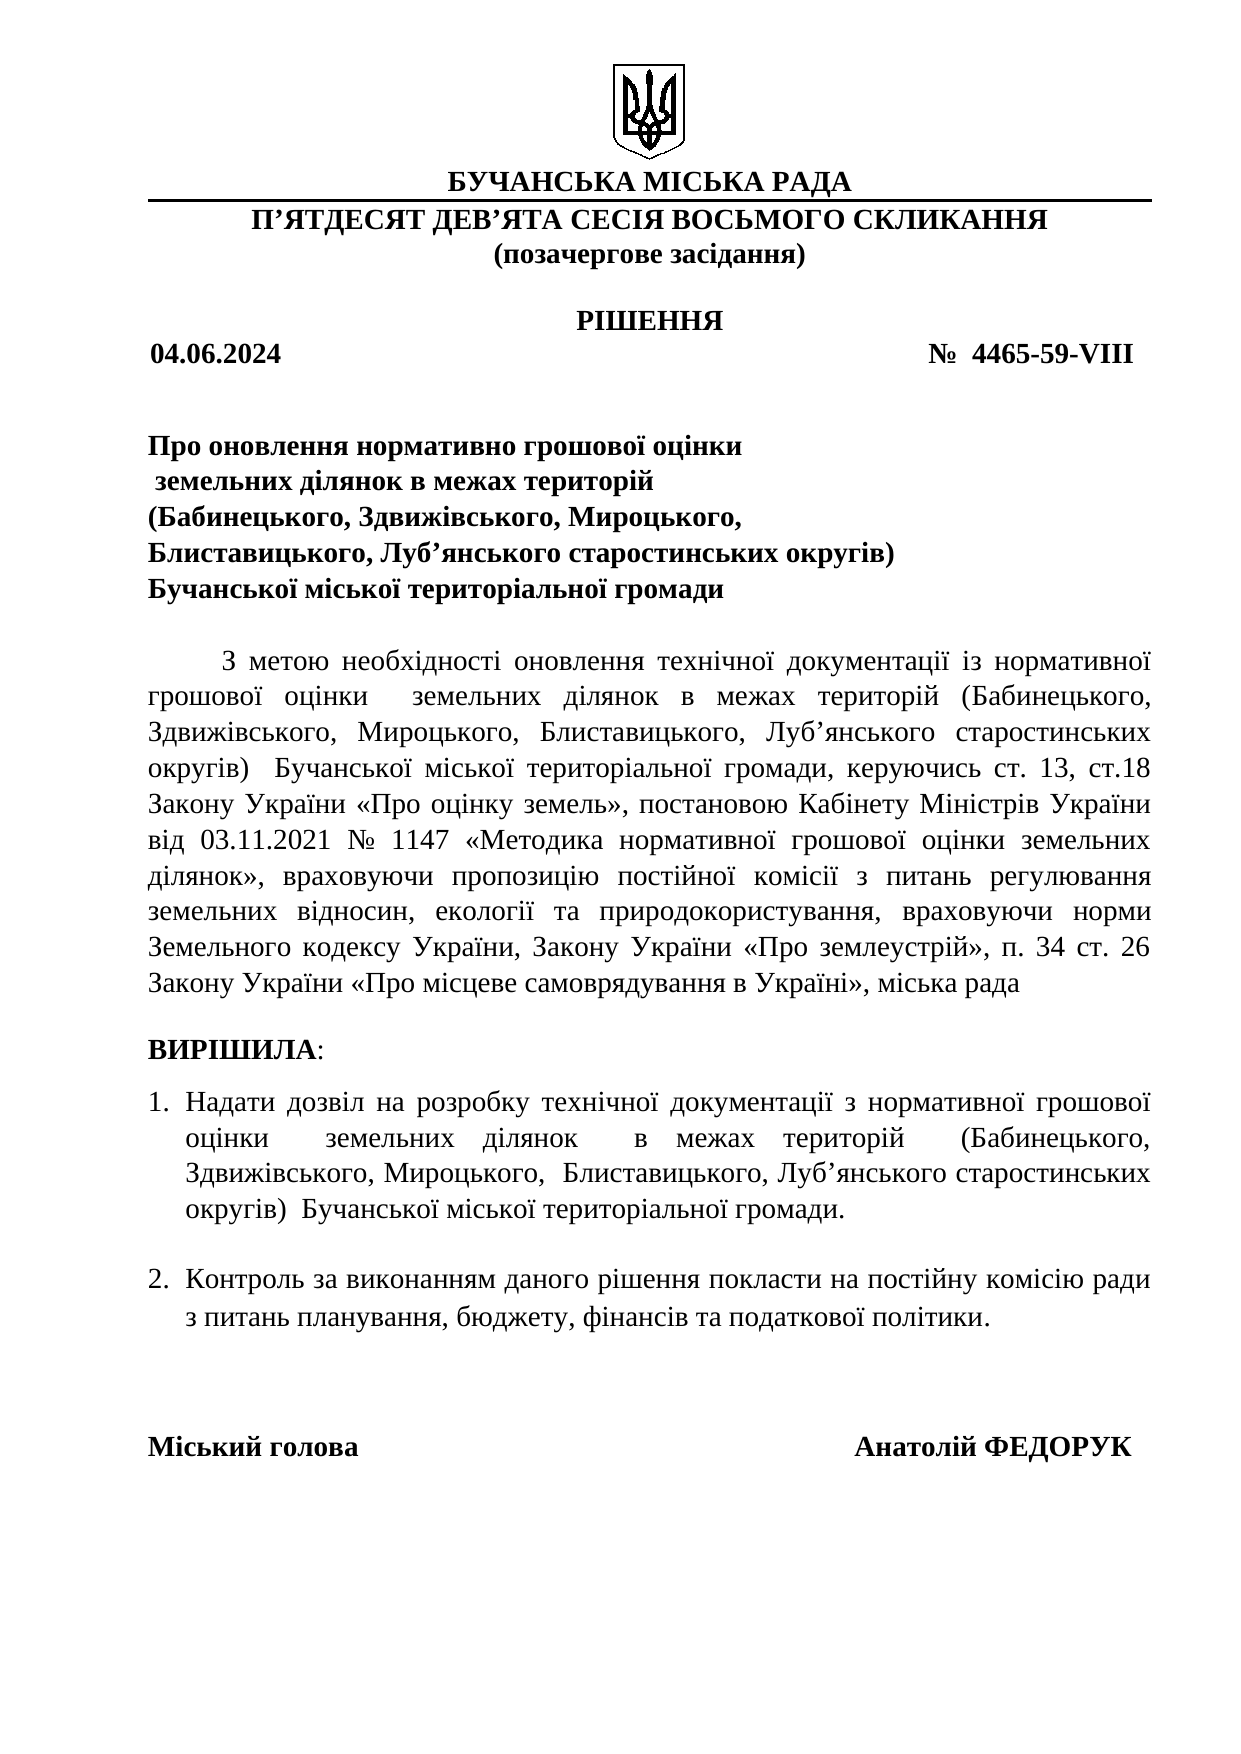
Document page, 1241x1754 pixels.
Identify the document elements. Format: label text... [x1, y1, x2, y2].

text БУЧАНСЬКА МІСЬКА РАДА [148, 164, 1152, 199]
text Міський голова Анатолій ФЕДОРУК [148, 1429, 1152, 1462]
text П’ЯТДЕСЯТ ДЕВ’ЯТА СЕСІЯ ВОСЬМОГО СКЛИКАННЯ [148, 202, 1152, 236]
text Про оновлення нормативно грошової оцінки [148, 428, 1152, 461]
text ВИРІШИЛА: [148, 1032, 1152, 1065]
text Блиставицького, Луб’янського старостинських округів) [148, 535, 1152, 569]
list Надати дозвіл на розробку технічної документації з нормативної грошової оцінки земельних ділянок в межах територій (Бабинецького, Здвижівського, Мироцького, Блиставицького, Луб’янського старостинських округів) Бучанської міської територіальної громади. [148, 1084, 1152, 1225]
text 04.06.2024 № 4465-59-VIІІ [121, 337, 1152, 370]
text РІШЕННЯ [148, 303, 1152, 337]
text Бучанської міської територіальної громади [148, 571, 1152, 604]
text (позачергове засідання) [148, 236, 1152, 269]
list Контроль за виконанням даного рішення покласти на постійну комісію ради з питань планування, бюджету, фінансів та податкової політики. [148, 1261, 1152, 1333]
text З метою необхідності оновлення технічної документації із нормативної грошової оцінки земельних ділянок в межах територій (Бабинецького, Здвижівського, Мироцького, Блиставицького, Луб’янського старостинських округів) Бучанської міської територіальної громади, керуючись ст. 13, ст.18 Закону України «Про оцінку земель», постановою Кабінету Міністрів України від 03.11.2021 № 1147 «Методика нормативної грошової оцінки земельних ділянок», враховуючи пропозицію постійної комісії з питань регулювання земельних відносин, екології та природокористування, враховуючи норми Земельного кодексу України, Закону України «Про землеустрій», п. 34 ст. 26 Закону України «Про місцеве самоврядування в Україні», міська рада [148, 643, 1152, 999]
text (Бабинецького, Здвижівського, Мироцького, [148, 499, 1152, 533]
text земельних ділянок в межах територій [148, 463, 1152, 497]
